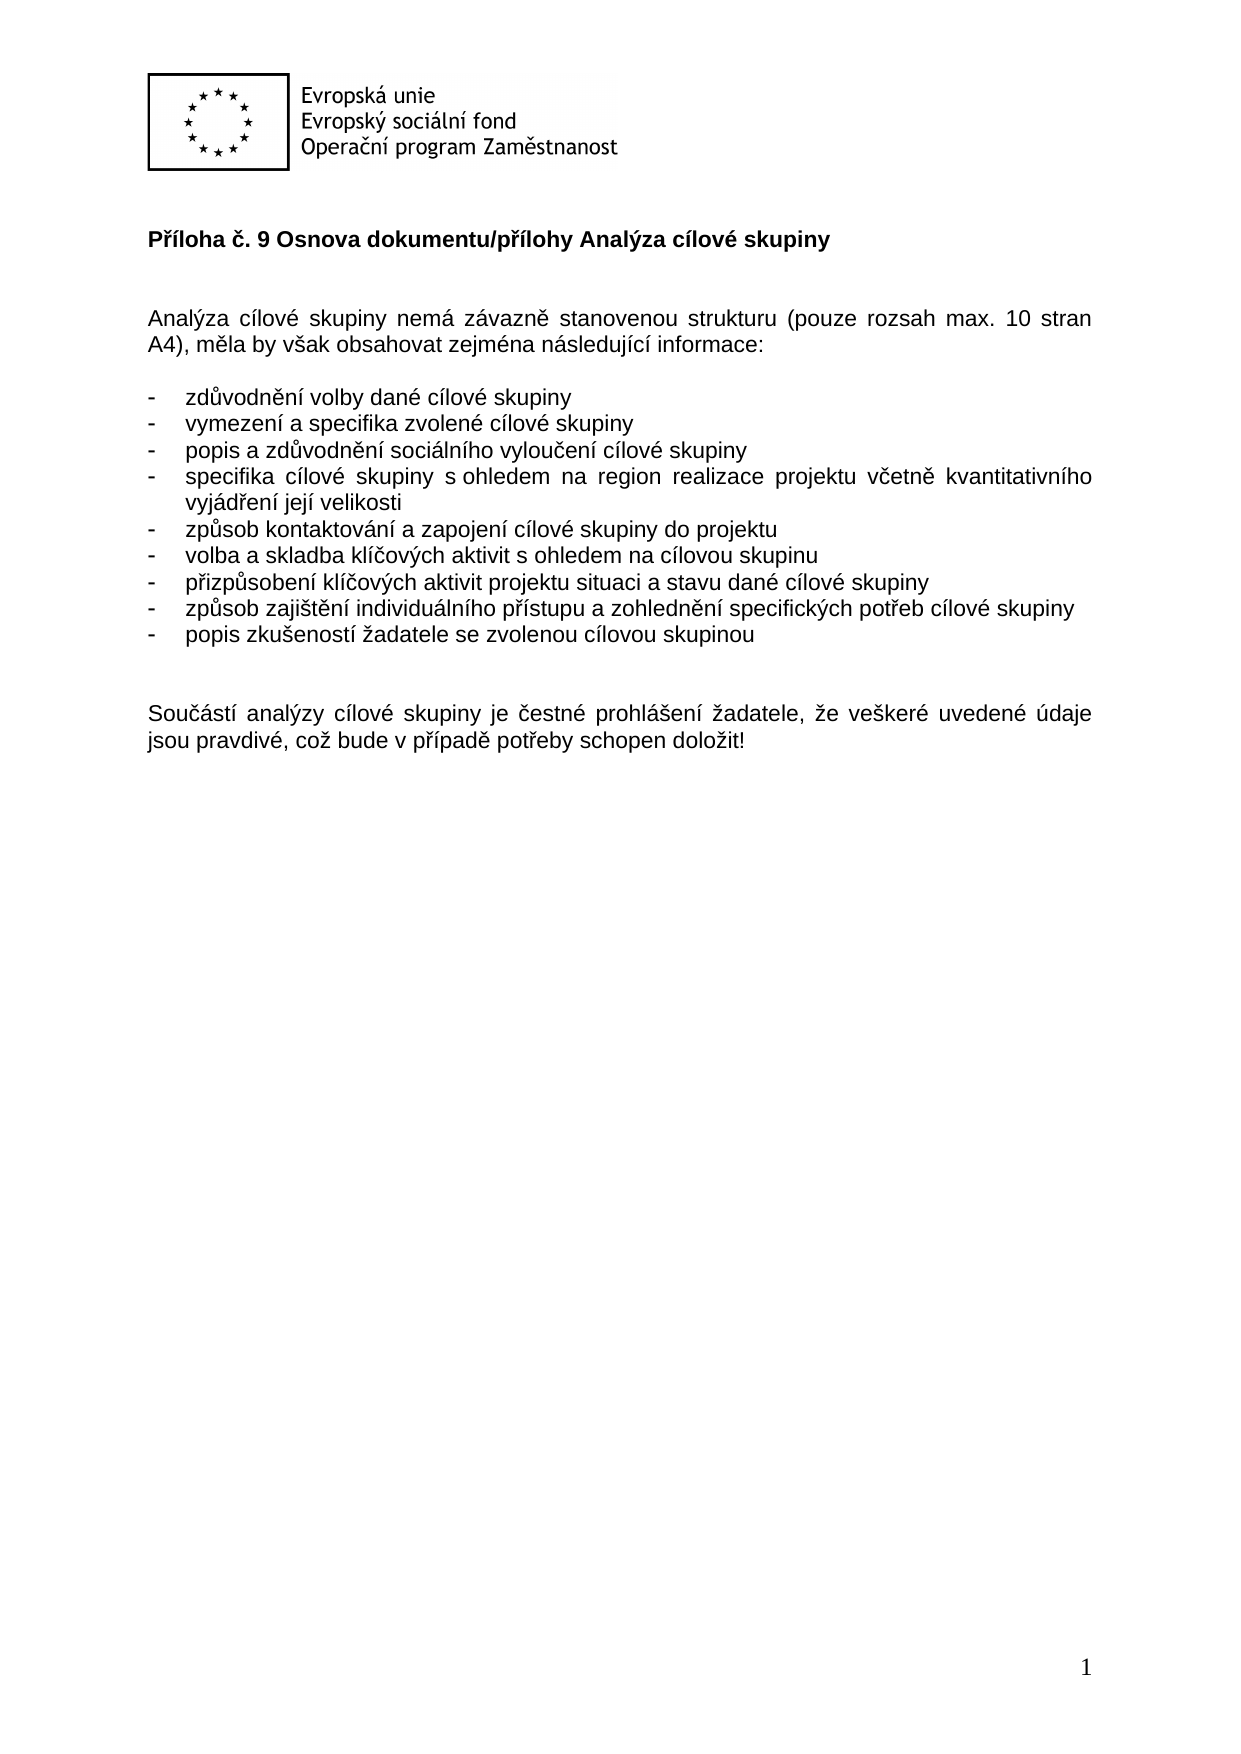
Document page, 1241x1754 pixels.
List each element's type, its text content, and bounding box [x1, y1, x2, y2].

list přizpůsobení klíčových aktivit projektu situaci a stavu dané cílové skupiny [148, 568, 1093, 595]
list specifika cílové skupiny s ohledem na region realizace projektu včetně kvantitativního vyjádření její velikosti [148, 463, 1093, 516]
list popis a zdůvodnění sociálního vyloučení cílové skupiny [148, 437, 1093, 463]
list zdůvodnění volby dané cílové skupiny [148, 384, 1093, 410]
list volba a skladba klíčových aktivit s ohledem na cílovou skupinu [148, 542, 1093, 568]
text Součástí analýzy cílové skupiny je čestné prohlášení žadatele, že veškeré uvedené údaje jsou pravdivé, což bude v případě potřeby schopen doložit! [148, 700, 1093, 753]
list způsob zajištění individuálního přístupu a zohlednění specifických potřeb cílové skupiny [148, 595, 1093, 621]
text Analýza cílové skupiny nemá závazně stanovenou strukturu (pouze rozsah max. 10 stran A4), měla by však obsahovat zejména následující informace: [148, 305, 1093, 358]
picture [147, 73, 618, 171]
list vymezení a specifika zvolené cílové skupiny [148, 410, 1093, 437]
list způsob kontaktování a zapojení cílové skupiny do projektu [148, 516, 1093, 542]
text Příloha č. 9 Osnova dokumentu/přílohy Analýza cílové skupiny [148, 226, 1093, 252]
list popis zkušeností žadatele se zvolenou cílovou skupinou [148, 621, 1093, 647]
